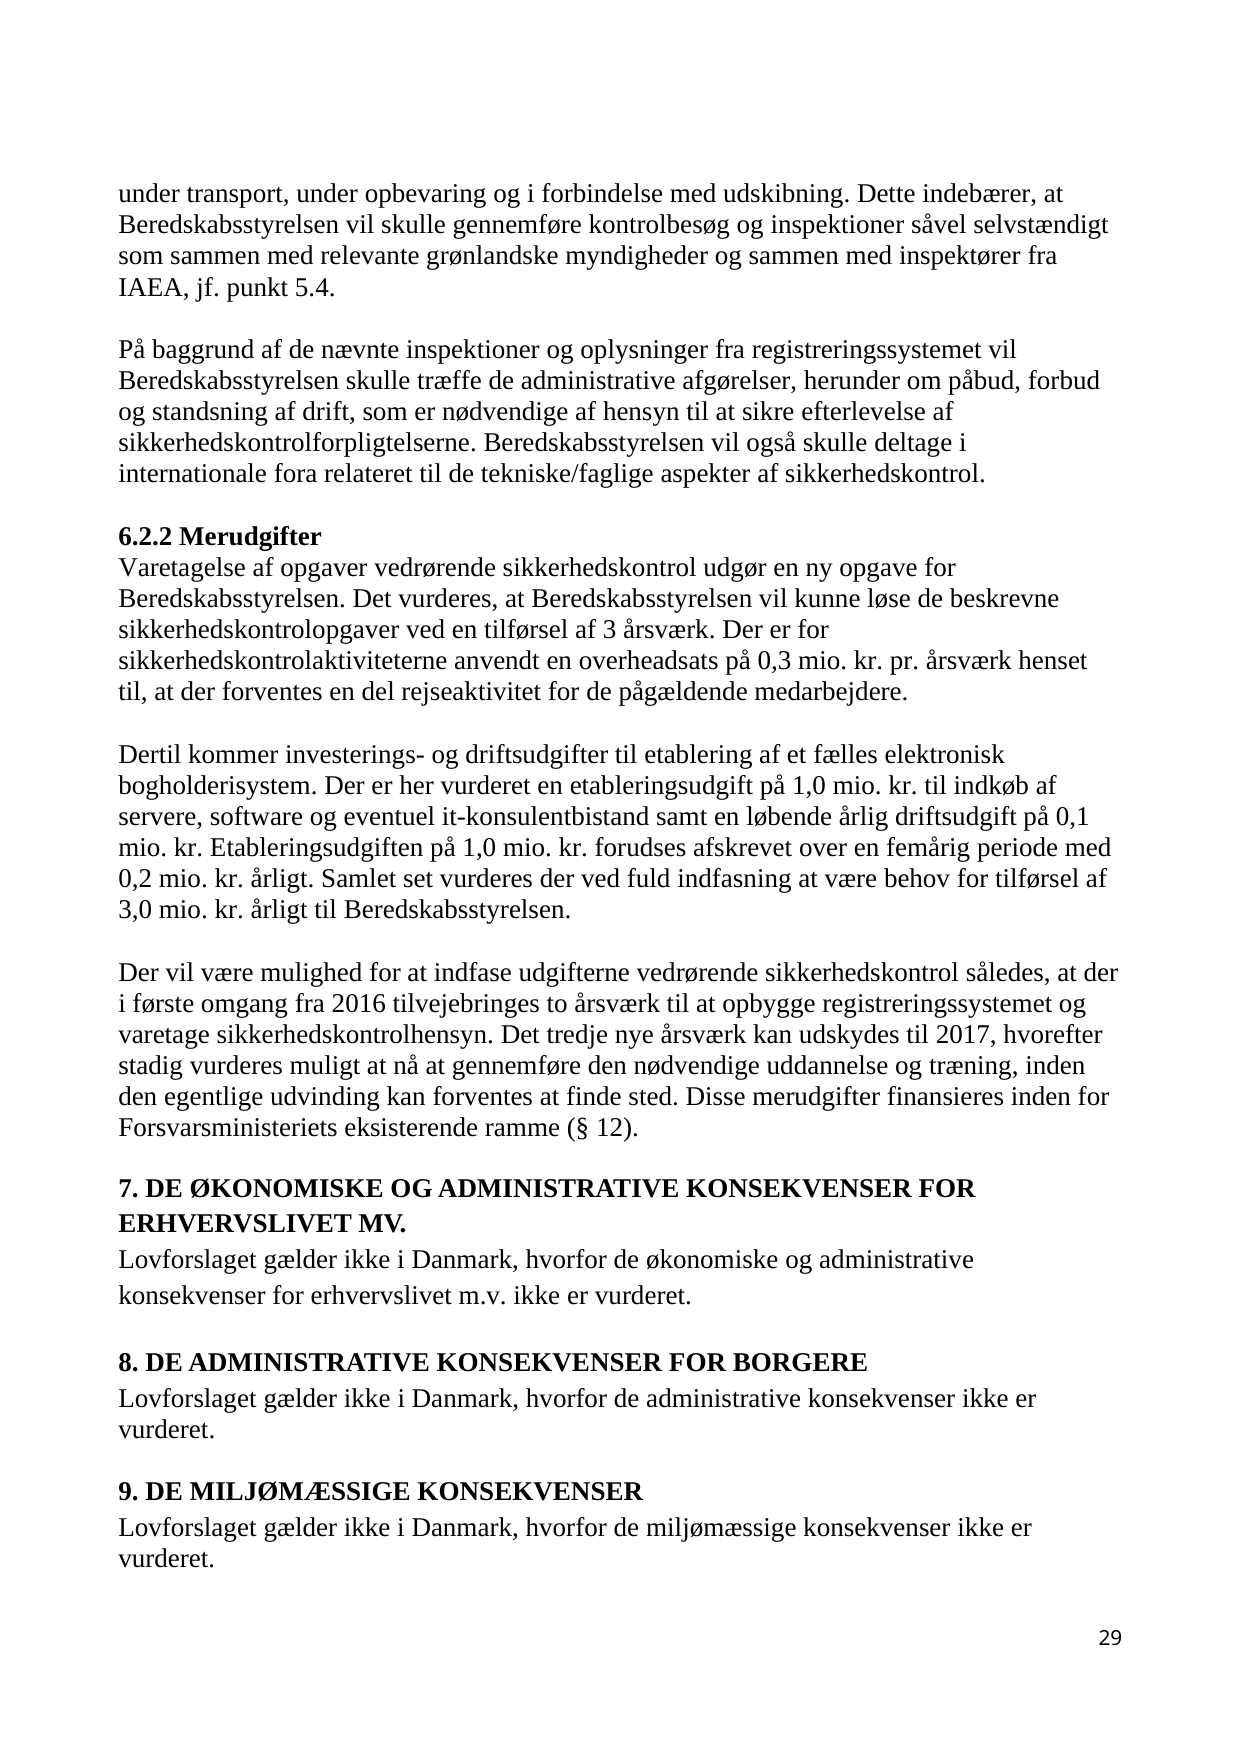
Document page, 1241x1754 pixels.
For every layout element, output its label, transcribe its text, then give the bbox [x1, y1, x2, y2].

text Der vil være mulighed for at indfase udgifterne vedrørende sikkerhedskontrol således, at der i første omgang fra 2016 tilvejebringes to årsværk til at opbygge registreringssystemet og varetage sikkerhedskontrolhensyn. Det tredje nye årsværk kan udskydes til 2017, hvorefter stadig vurderes muligt at nå at gennemføre den nødvendige uddannelse og træning, inden den egentlige udvinding kan forventes at finde sted. Disse merudgifter finansieres inden for Forsvarsministeriets eksisterende ramme (§ 12). [118, 956, 1122, 1143]
text Varetagelse af opgaver vedrørende sikkerhedskontrol udgør en ny opgave for Beredskabsstyrelsen. Det vurderes, at Beredskabsstyrelsen vil kunne løse de beskrevne sikkerhedskontrolopgaver ved en tilførsel af 3 årsværk. Der er for sikkerhedskontrolaktiviteterne anvendt en overheadsats på 0,3 mio. kr. pr. årsværk henset til, at der forventes en del rejseaktivitet for de pågældende medarbejdere. [118, 551, 1122, 707]
text På baggrund af de nævnte inspektioner og oplysninger fra registreringssystemet vil Beredskabsstyrelsen skulle træffe de administrative afgørelser, herunder om påbud, forbud og standsning af drift, som er nødvendige af hensyn til at sikre efterlevelse af sikkerhedskontrolforpligtelserne. Beredskabsstyrelsen vil også skulle deltage i internationale fora relateret til de tekniske/faglige aspekter af sikkerhedskontrol. [118, 333, 1122, 489]
text Lovforslaget gælder ikke i Danmark, hvorfor de miljømæssige konsekvenser ikke er vurderet. [118, 1511, 1122, 1573]
text Dertil kommer investerings- og driftsudgifter til etablering af et fælles elektronisk bogholderisystem. Der er her vurderet en etableringsudgift på 1,0 mio. kr. til indkøb af servere, software og eventuel it-konsulentbistand samt en løbende årlig driftsudgift på 0,1 mio. kr. Etableringsudgiften på 1,0 mio. kr. forudses afskrevet over en femårig periode med 0,2 mio. kr. årligt. Samlet set vurderes der ved fuld indfasning at være behov for tilførsel af 3,0 mio. kr. årligt til Beredskabsstyrelsen. [118, 738, 1122, 925]
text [118, 177, 1122, 302]
subtitle 9. DE MILJØMÆSSIGE KONSEKVENSER [118, 1475, 1122, 1506]
subtitle 8. DE ADMINISTRATIVE KONSEKVENSER FOR BORGERE [118, 1346, 1122, 1377]
text 6.2.2 Merudgifter [118, 520, 1122, 551]
subtitle 7. DE ØKONOMISKE OG ADMINISTRATIVE KONSEKVENSER FOR ERHVERVSLIVET MV. [118, 1172, 1122, 1239]
text Lovforslaget gælder ikke i Danmark, hvorfor de administrative konsekvenser ikke er vurderet. [118, 1382, 1122, 1444]
text Lovforslaget gælder ikke i Danmark, hvorfor de økonomiske og administrative konsekvenser for erhvervslivet m.v. ikke er vurderet. [118, 1243, 1122, 1310]
